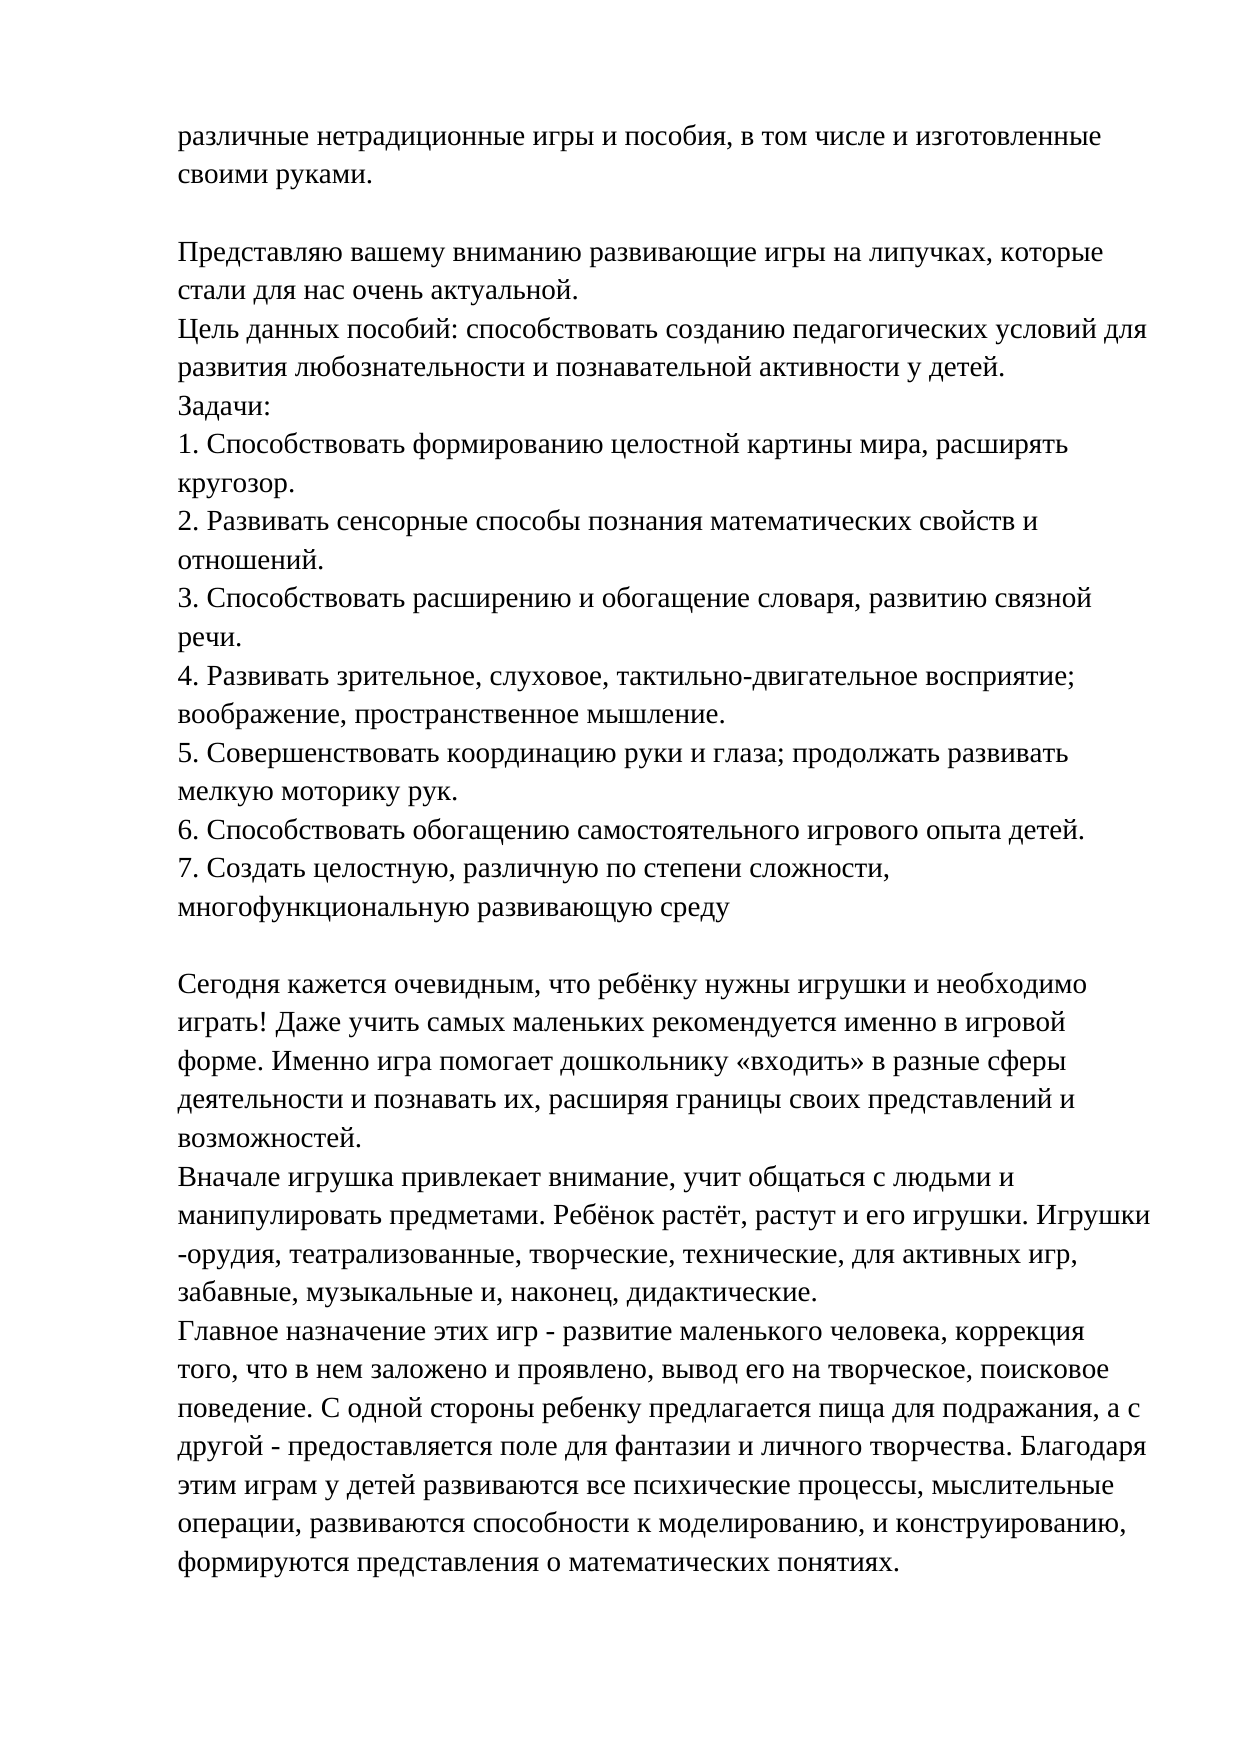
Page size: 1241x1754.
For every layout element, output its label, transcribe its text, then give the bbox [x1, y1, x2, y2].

text 7. Создать целостную, различную по степени сложности, многофункциональную развивающую среду [177, 850, 1152, 922]
text 1. Способствовать формированию целостной картины мира, расширять кругозор. [177, 426, 1152, 498]
text Задачи: [177, 388, 1152, 421]
text Вначале игрушка привлекает внимание, учит общаться с людьми и манипулировать предметами. Ребёнок растёт, растут и его игрушки. Игрушки -орудия, театрализованные, творческие, технические, для активных игр, забавные, музыкальные и, наконец, дидактические. [177, 1159, 1152, 1308]
text Цель данных пособий: способствовать созданию педагогических условий для развития любознательности и познавательной активности у детей. [177, 311, 1152, 383]
text Сегодня кажется очевидным, что ребёнку нужны игрушки и необходимо играть! Даже учить самых маленьких рекомендуется именно в игровой форме. Именно игра помогает дошкольнику «входить» в разные сферы деятельности и познавать их, расширяя границы своих представлений и возможностей. [177, 966, 1152, 1154]
text 2. Развивать сенсорные способы познания математических свойств и отношений. [177, 503, 1152, 576]
text Главное назначение этих игр - развитие маленького человека, коррекция того, что в нем заложено и проявлено, вывод его на творческое, поисковое поведение. С одной стороны ребенку предлагается пища для подражания, а с другой - предоставляется поле для фантазии и личного творчества. Благодаря этим играм у детей развиваются все психические процессы, мыслительные операции, развиваются способности к моделированию, и конструированию, формируются представления о математических понятиях. [177, 1313, 1152, 1578]
text 6. Способствовать обогащению самостоятельного игрового опыта детей. [177, 812, 1152, 845]
text 3. Способствовать расширению и обогащение словаря, развитию связной речи. [177, 581, 1152, 653]
text 4. Развивать зрительное, слуховое, тактильно-двигательное восприятие; воображение, пространственное мышление. [177, 658, 1152, 730]
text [177, 118, 1152, 190]
text 5. Совершенствовать координацию руки и глаза; продолжать развивать мелкую моторику рук. [177, 735, 1152, 807]
text Представляю вашему вниманию развивающие игры на липучках, которые стали для нас очень актуальной. [177, 234, 1152, 306]
